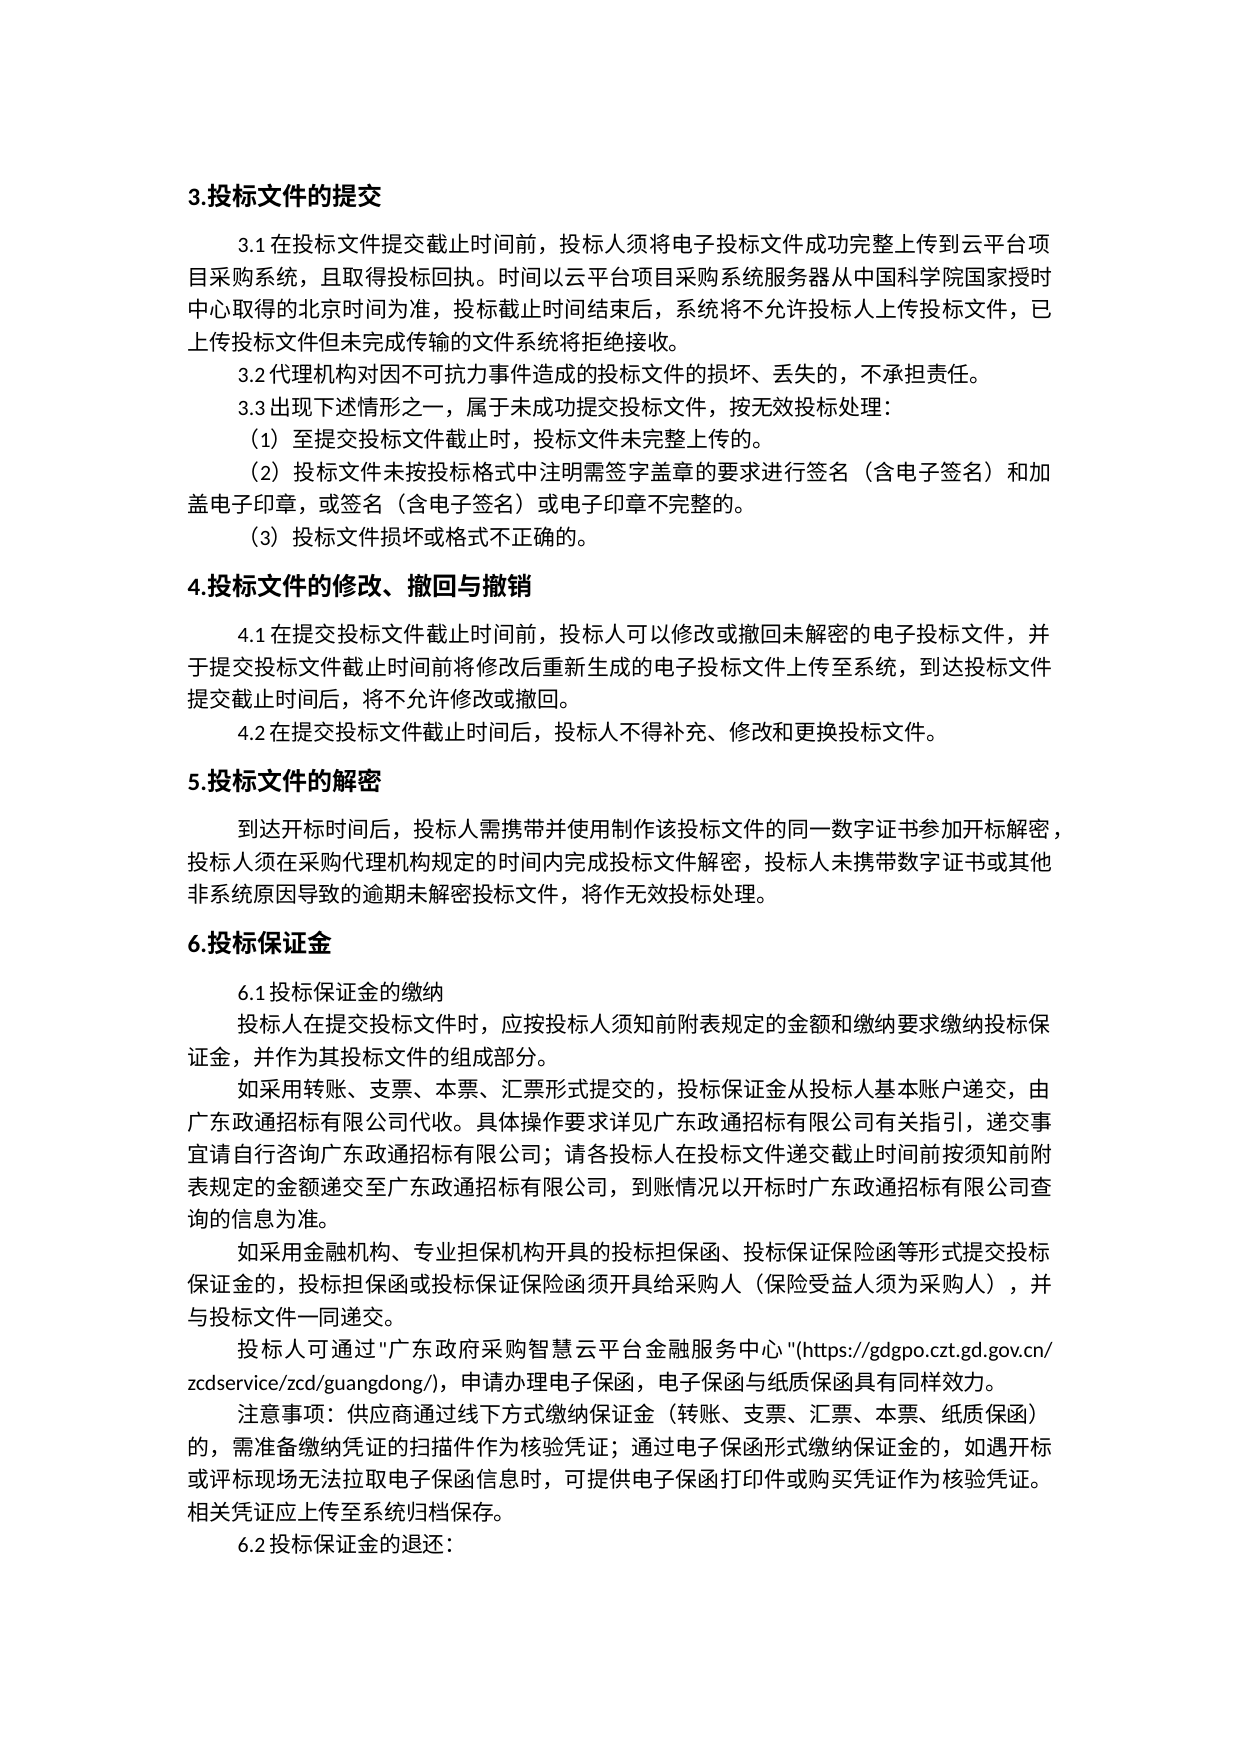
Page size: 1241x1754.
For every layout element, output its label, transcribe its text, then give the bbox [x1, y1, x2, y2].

text 5.投标文件的解密 [187, 747, 1053, 812]
text 如采用金融机构、专业担保机构开具的投标担保函、投标保证保险函等形式提交投标保证金的，投标担保函或投标保证保险函须开具给采购人（保险受益人须为采购人），并与投标文件一同递交。 [187, 1234, 1053, 1332]
text 投标人在提交投标文件时，应按投标人须知前附表规定的金额和缴纳要求缴纳投标保证金，并作为其投标文件的组成部分。 [187, 1007, 1053, 1072]
text 3.投标文件的提交 [187, 162, 1053, 227]
text 6.投标保证金 [187, 909, 1053, 974]
text 如采用转账、支票、本票、汇票形式提交的，投标保证金从投标人基本账户递交，由广东政通招标有限公司代收。具体操作要求详见广东政通招标有限公司有关指引，递交事宜请自行咨询广东政通招标有限公司；请各投标人在投标文件递交截止时间前按须知前附表规定的金额递交至广东政通招标有限公司，到账情况以开标时广东政通招标有限公司查询的信息为准。 [187, 1072, 1053, 1234]
text 4.投标文件的修改、撤回与撤销 [187, 552, 1053, 617]
text （3）投标文件损坏或格式不正确的。 [187, 519, 1053, 552]
text （2）投标文件未按投标格式中注明需签字盖章的要求进行签名（含电子签名）和加盖电子印章，或签名（含电子签名）或电子印章不完整的。 [187, 454, 1053, 519]
text 注意事项：供应商通过线下方式缴纳保证金（转账、支票、汇票、本票、纸质保函）的，需准备缴纳凭证的扫描件作为核验凭证；通过电子保函形式缴纳保证金的，如遇开标或评标现场无法拉取电子保函信息时，可提供电子保函打印件或购买凭证作为核验凭证。相关凭证应上传至系统归档保存。 [187, 1397, 1053, 1527]
text 到达开标时间后，投标人需携带并使用制作该投标文件的同一数字证书参加开标解密，投标人须在采购代理机构规定的时间内完成投标文件解密，投标人未携带数字证书或其他非系统原因导致的逾期未解密投标文件，将作无效投标处理。 [187, 812, 1053, 909]
text 3.3出现下述情形之一，属于未成功提交投标文件，按无效投标处理： [187, 389, 1053, 422]
text 6.2投标保证金的退还： [187, 1527, 1053, 1559]
text 3.1在投标文件提交截止时间前，投标人须将电子投标文件成功完整上传到云平台项目采购系统，且取得投标回执。时间以云平台项目采购系统服务器从中国科学院国家授时中心取得的北京时间为准，投标截止时间结束后，系统将不允许投标人上传投标文件，已上传投标文件但未完成传输的文件系统将拒绝接收。 [187, 227, 1053, 357]
text 投标人可通过"广东政府采购智慧云平台金融服务中心"(https://gdgpo.czt.gd.gov.cn/zcdservice/zcd/guangdong/)，申请办理电子保函，电子保函与纸质保函具有同样效力。 [187, 1332, 1053, 1397]
text 6.1投标保证金的缴纳 [187, 974, 1053, 1007]
text （1）至提交投标文件截止时，投标文件未完整上传的。 [187, 422, 1053, 454]
text 4.2在提交投标文件截止时间后，投标人不得补充、修改和更换投标文件。 [187, 714, 1053, 747]
text 4.1在提交投标文件截止时间前，投标人可以修改或撤回未解密的电子投标文件，并于提交投标文件截止时间前将修改后重新生成的电子投标文件上传至系统，到达投标文件提交截止时间后，将不允许修改或撤回。 [187, 617, 1053, 714]
text 3.2代理机构对因不可抗力事件造成的投标文件的损坏、丢失的，不承担责任。 [187, 357, 1053, 389]
